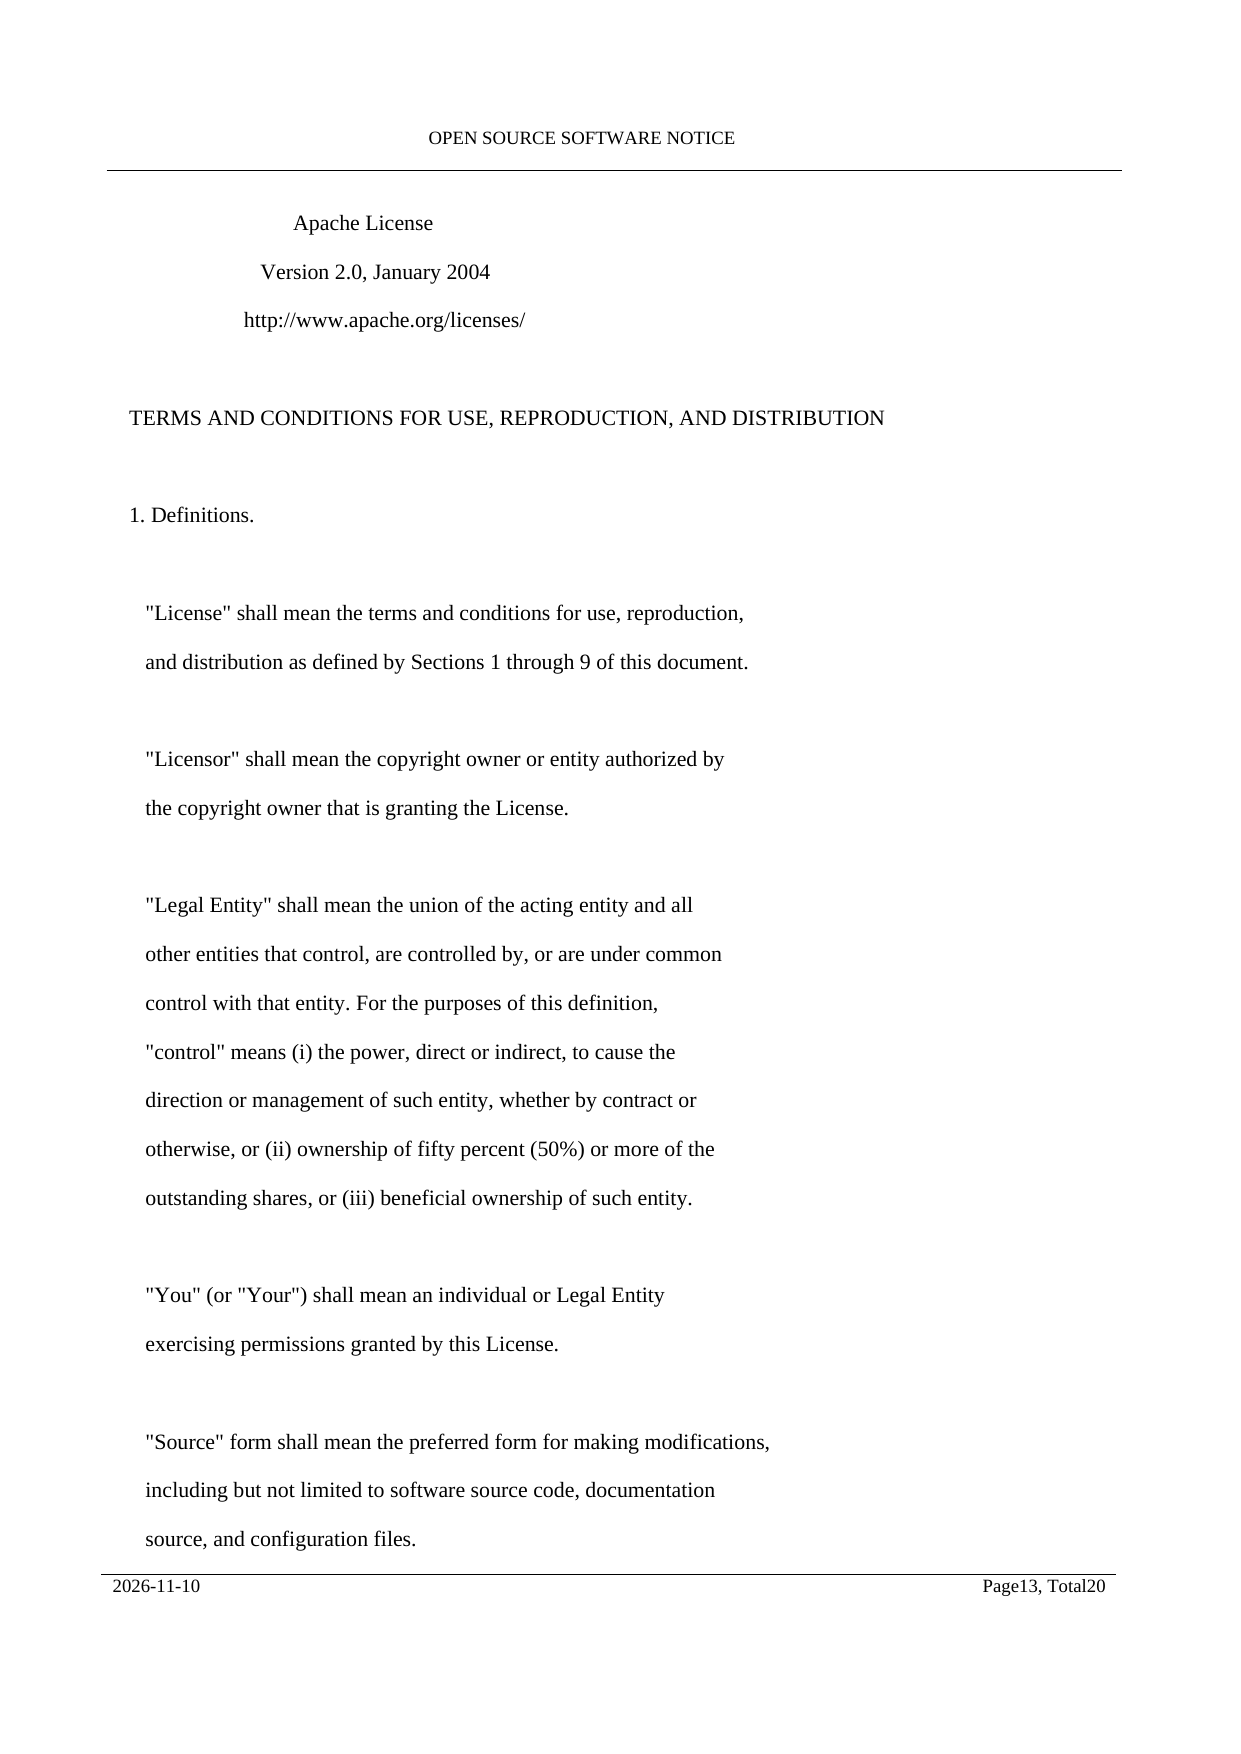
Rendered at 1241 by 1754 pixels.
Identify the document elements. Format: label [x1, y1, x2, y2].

text [112, 206, 1128, 1555]
